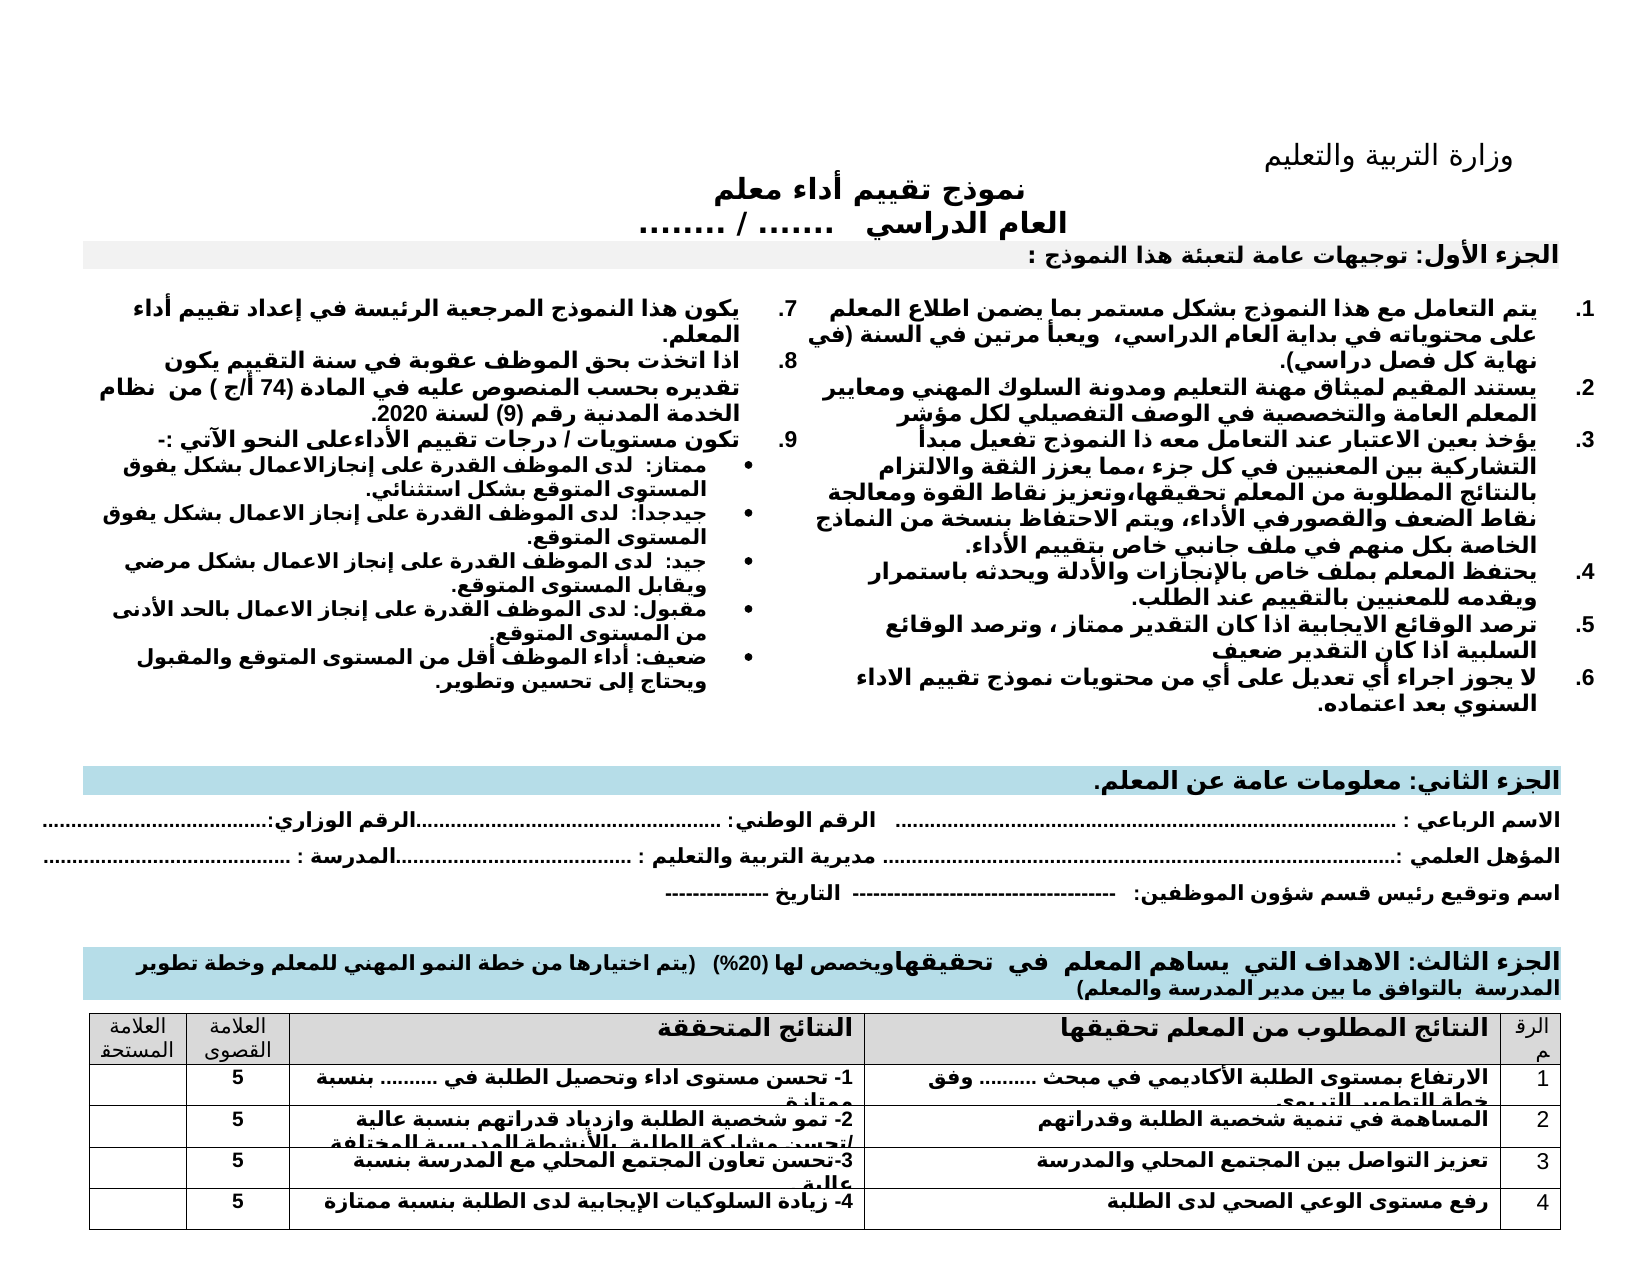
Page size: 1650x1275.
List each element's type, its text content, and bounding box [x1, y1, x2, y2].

table_header النتائج المطلوب من المعلم تحقيقها [865, 1014, 1500, 1064]
table_header العلامة القصوى [187, 1014, 289, 1064]
table_cell 2 [1501, 1106, 1560, 1147]
text نموذج تقييم أداء معلم [4, 173, 1026, 207]
table_cell [90, 1148, 186, 1188]
table_cell 3-تحسن تعاون المجتمع المحلي مع المدرسة بنسبة عالية . [290, 1148, 864, 1188]
table_header الرقم [1501, 1014, 1560, 1064]
table_cell 1 [1501, 1065, 1560, 1105]
table_cell تعزيز التواصل بين المجتمع المحلي والمدرسة [865, 1148, 1500, 1188]
table_cell 4 [1501, 1189, 1560, 1229]
table_header يتم التعامل مع هذا النموذج بشكل مستمر بما يضمن اطلاع المعلم على محتوياته في بداية العام الدراسي، ويعبأ مرتين في السنة (في نهاية كل فصل دراسي). يستند المقيم لميثاق مهنة التعليم ومدونة السلوك المهني ومعايير المعلم العامة والتخصصية في الوصف التفصيلي لكل مؤشر يؤخذ بعين الاعتبار عند التعامل معه ذا النموذج تفعيل مبدأ التشاركية بين المعنيين في كل جزء ،مما يعزز الثقة والالتزام بالنتائج المطلوبة من المعلم تحقيقها،وتعزيز نقاط القوة ومعالجة نقاط الضعف والقصورفي الأداء، ويتم الاحتفاظ بنسخة من النماذج الخاصة بكل منهم في ملف جانبي خاص بتقييم الأداء. يحتفظ المعلم بملف خاص بالإنجازات والأدلة ويحدثه باستمرار ويقدمه للمعنيين بالتقييم عند الطلب. ترصد الوقائع الايجابية اذا كان التقدير ممتاز ، وترصد الوقائع السلبية اذا كان التقدير ضعيف لا يجوز اجراء أي تعديل على أي من محتويات نموذج تقييم الاداء السنوي بعد اعتماده. [796, 295, 1593, 719]
table_cell 5 [187, 1189, 289, 1229]
text الجزء الثالث: الاهداف التي يساهم المعلم في تحقيقهاويخصص لها (20%) (يتم اختيارها من خطة النمو المهني للمعلم وخطة تطوير المدرسة بالتوافق ما بين مدير المدرسة والمعلم) [83, 947, 1561, 1000]
table_cell 4- زيادة السلوكيات الإيجابية لدى الطلبة بنسبة ممتازة [290, 1189, 864, 1229]
text المؤهل العلمي :......................................................................................... مديرية التربية والتعليم : .........................................المدرسة : ........................................... [24, 844, 1626, 868]
text الجزء الأول: توجيهات عامة لتعبئة هذا النموذج : [83, 241, 1559, 269]
table_cell 5 [187, 1106, 289, 1147]
text الجزء الثاني: معلومات عامة عن المعلم. [83, 766, 1561, 795]
text وزارة التربية والتعليم [5, 139, 1551, 173]
table_header العلامة المستحقة [90, 1014, 186, 1064]
table_cell 3 [1501, 1148, 1560, 1188]
text العام الدراسي ....... / ........ [4, 207, 1650, 241]
table_cell 5 [187, 1148, 289, 1188]
table_cell [90, 1189, 186, 1229]
table_cell الارتفاع بمستوى الطلبة الأكاديمي في مبحث .......... وفق خطة التطوير التربوي [865, 1065, 1500, 1105]
text الاسم الرباعي : ....................................................................................... الرقم الوطني: .....................................................الرقم الوزاري:....................................... [24, 807, 1561, 831]
table_cell 1- تحسن مستوى اداء وتحصيل الطلبة في .......... بنسبة ممتازة [290, 1065, 864, 1105]
table_header النتائج المتحققة [290, 1014, 864, 1064]
table_cell 5 [187, 1065, 289, 1105]
text اسم وتوقيع رئيس قسم شؤون الموظفين: -------------------------------------- التاريخ --------------- [24, 880, 1561, 904]
table_cell 2- تمو شخصية الطلبة وازدياد قدراتهم بنسبة عالية /تحسن مشاركة الطلبة بالأنشطة المدرسية المختلفة [290, 1106, 864, 1147]
table_cell رفع مستوى الوعي الصحي لدى الطلبة [865, 1189, 1500, 1229]
table_cell [90, 1106, 186, 1147]
table_header يكون هذا النموذج المرجعية الرئيسة في إعداد تقييم أداء المعلم. اذا اتخذت بحق الموظف عقوبة في سنة التقييم يكون تقديره بحسب المنصوص عليه في المادة (74 أ/ج ) من نظام الخدمة المدنية رقم (9) لسنة 2020. تكون مستويات / درجات تقييم الأداءعلى النحو الآتي :- ممتاز: لدى الموظف القدرة على إنجازالاعمال بشكل يفوق المستوى المتوقع بشكل استثنائي. جيدجداً: لدى الموظف القدرة على إنجاز الاعمال بشكل يفوق المستوى المتوقع. جيد: لدى الموظف القدرة على إنجاز الاعمال بشكل مرضي ويقابل المستوى المتوقع. مقبول: لدى الموظف القدرة على إنجاز الاعمال بالحد الأدنى من المستوى المتوقع. ضعيف: أداء الموظف أقل من المستوى المتوقع والمقبول ويحتاج إلى تحسين وتطوير. [87, 295, 796, 719]
table_cell المساهمة في تنمية شخصية الطلبة وقدراتهم [865, 1106, 1500, 1147]
table_cell [90, 1065, 186, 1105]
